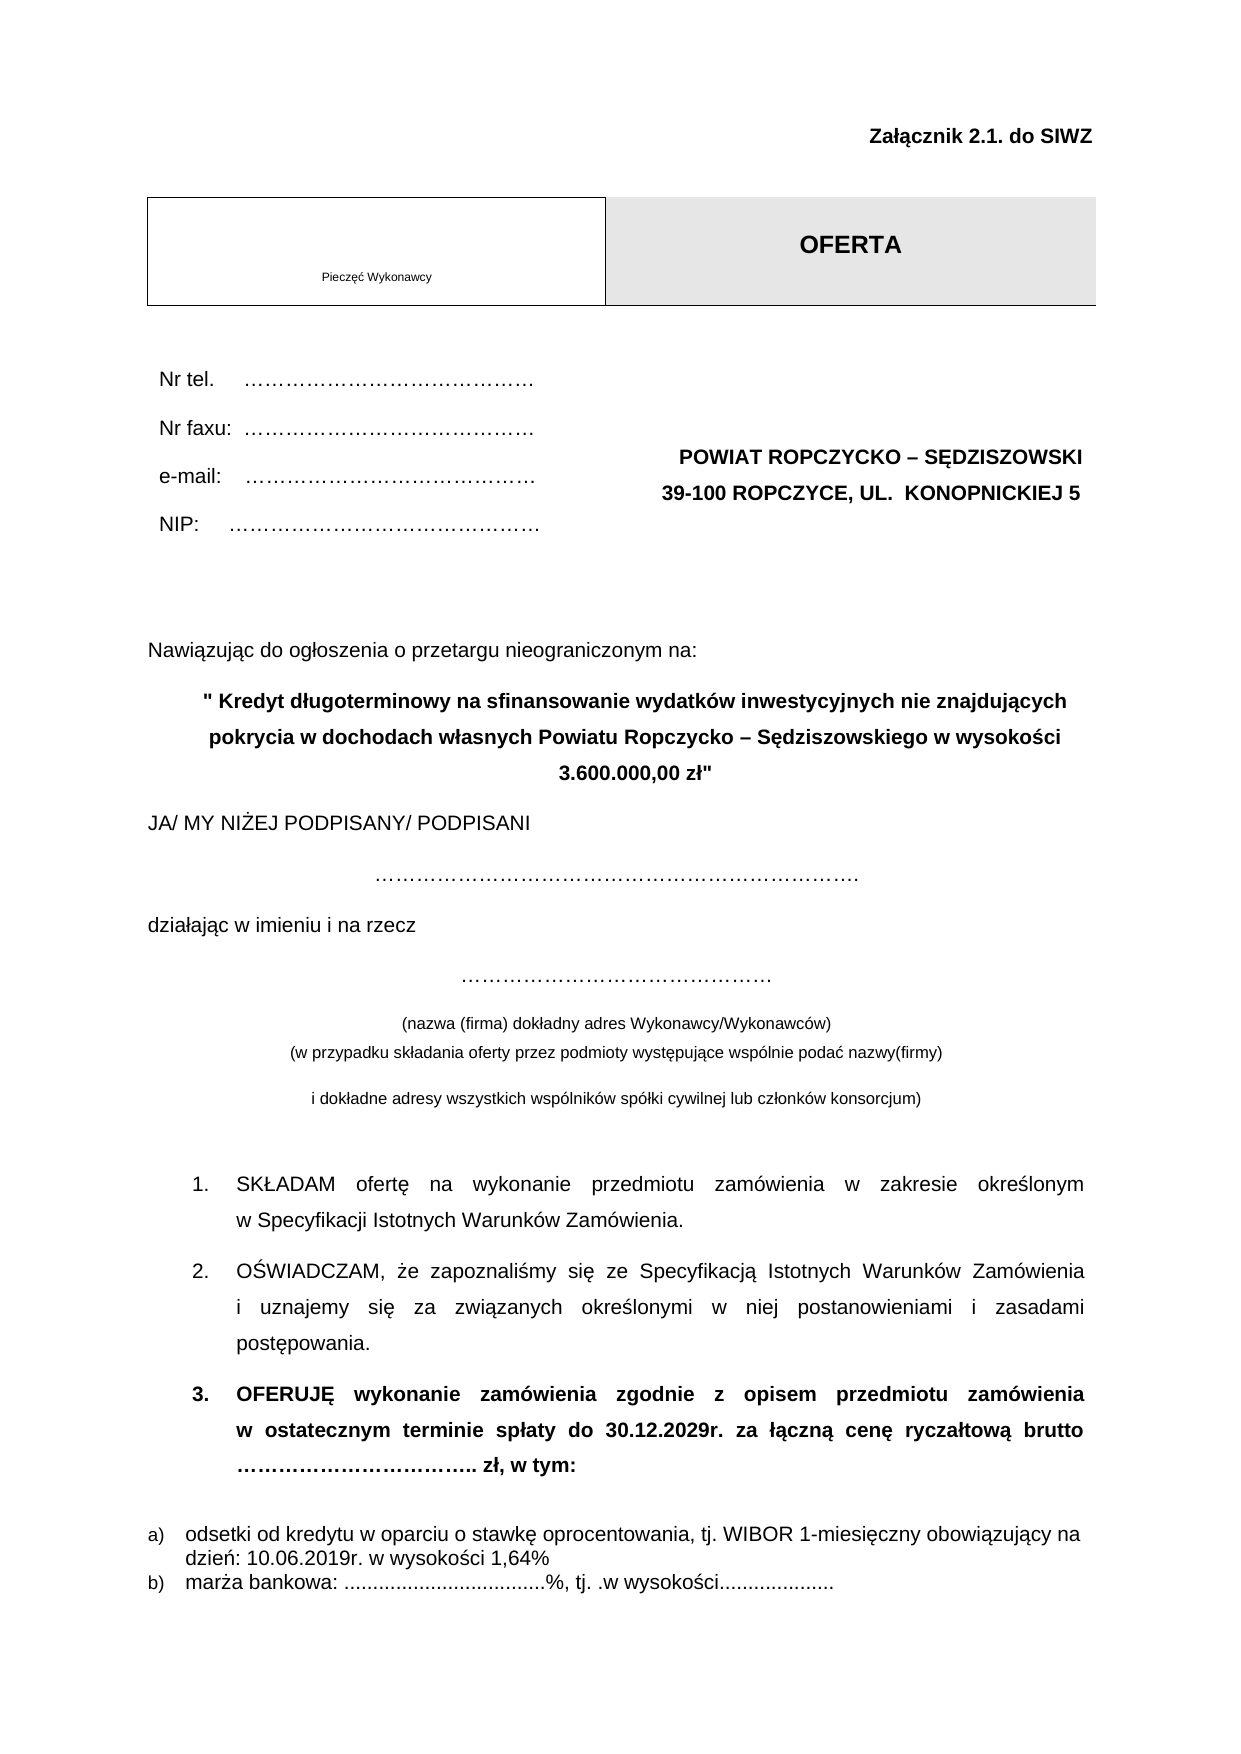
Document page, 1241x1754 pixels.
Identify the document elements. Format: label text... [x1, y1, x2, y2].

table_cell (nazwa (firma) dokładny adres Wykonawcy/Wykonawców) (w przypadku składania oferty przez podmioty występujące wspólnie podać nazwy(firmy) [140, 1008, 1092, 1082]
table_cell 2. OŚWIADCZAM, że zapoznaliśmy się ze Specyfikacją Istotnych Warunków Zamówienia i uznajemy się za związanych określonymi w niej postanowieniami i zasadami postępowania. [140, 1253, 1092, 1375]
table_header Nawiązując do ogłoszenia o przetargu nieograniczonym na: [140, 632, 1092, 682]
table_cell Nr tel. …………………………………… Nr faxu: …………………………………… e-mail: …………………………………… NIP: ……………………………………… [148, 306, 606, 603]
table_cell POWIAT ROPCZYCKO – SĘDZISZOWSKI 39-100 ROPCZYCE, UL. KONOPNICKIEJ 5 [606, 306, 1096, 603]
table_cell działając w imieniu i na rzecz [140, 906, 1092, 957]
table_header OFERTA [606, 197, 1096, 305]
table_header Pieczęć Wykonawcy [148, 198, 605, 305]
table_cell ……………………………………………………………. [140, 856, 1092, 906]
table_cell JA/ MY NIŻEJ PODPISANY/ PODPISANI [140, 805, 1092, 856]
table_cell i dokładne adresy wszystkich wspólników spółki cywilnej lub członków konsorcjum) [140, 1083, 1092, 1147]
table_cell ……………………………………… [140, 957, 1092, 1008]
table_cell " Kredyt długoterminowy na sfinansowanie wydatków inwestycyjnych nie znajdujących pokrycia w dochodach własnych Powiatu Ropczycko – Sędziszowskiego w wysokości 3.600.000,00 zł" [140, 682, 1092, 805]
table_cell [140, 1375, 1092, 1594]
table_cell 1. SKŁADAM ofertę na wykonanie przedmiotu zamówienia w zakresie określonym w Specyfikacji Istotnych Warunków Zamówienia. [140, 1147, 1092, 1253]
table_header Załącznik 2.1. do SIWZ [140, 118, 1100, 168]
